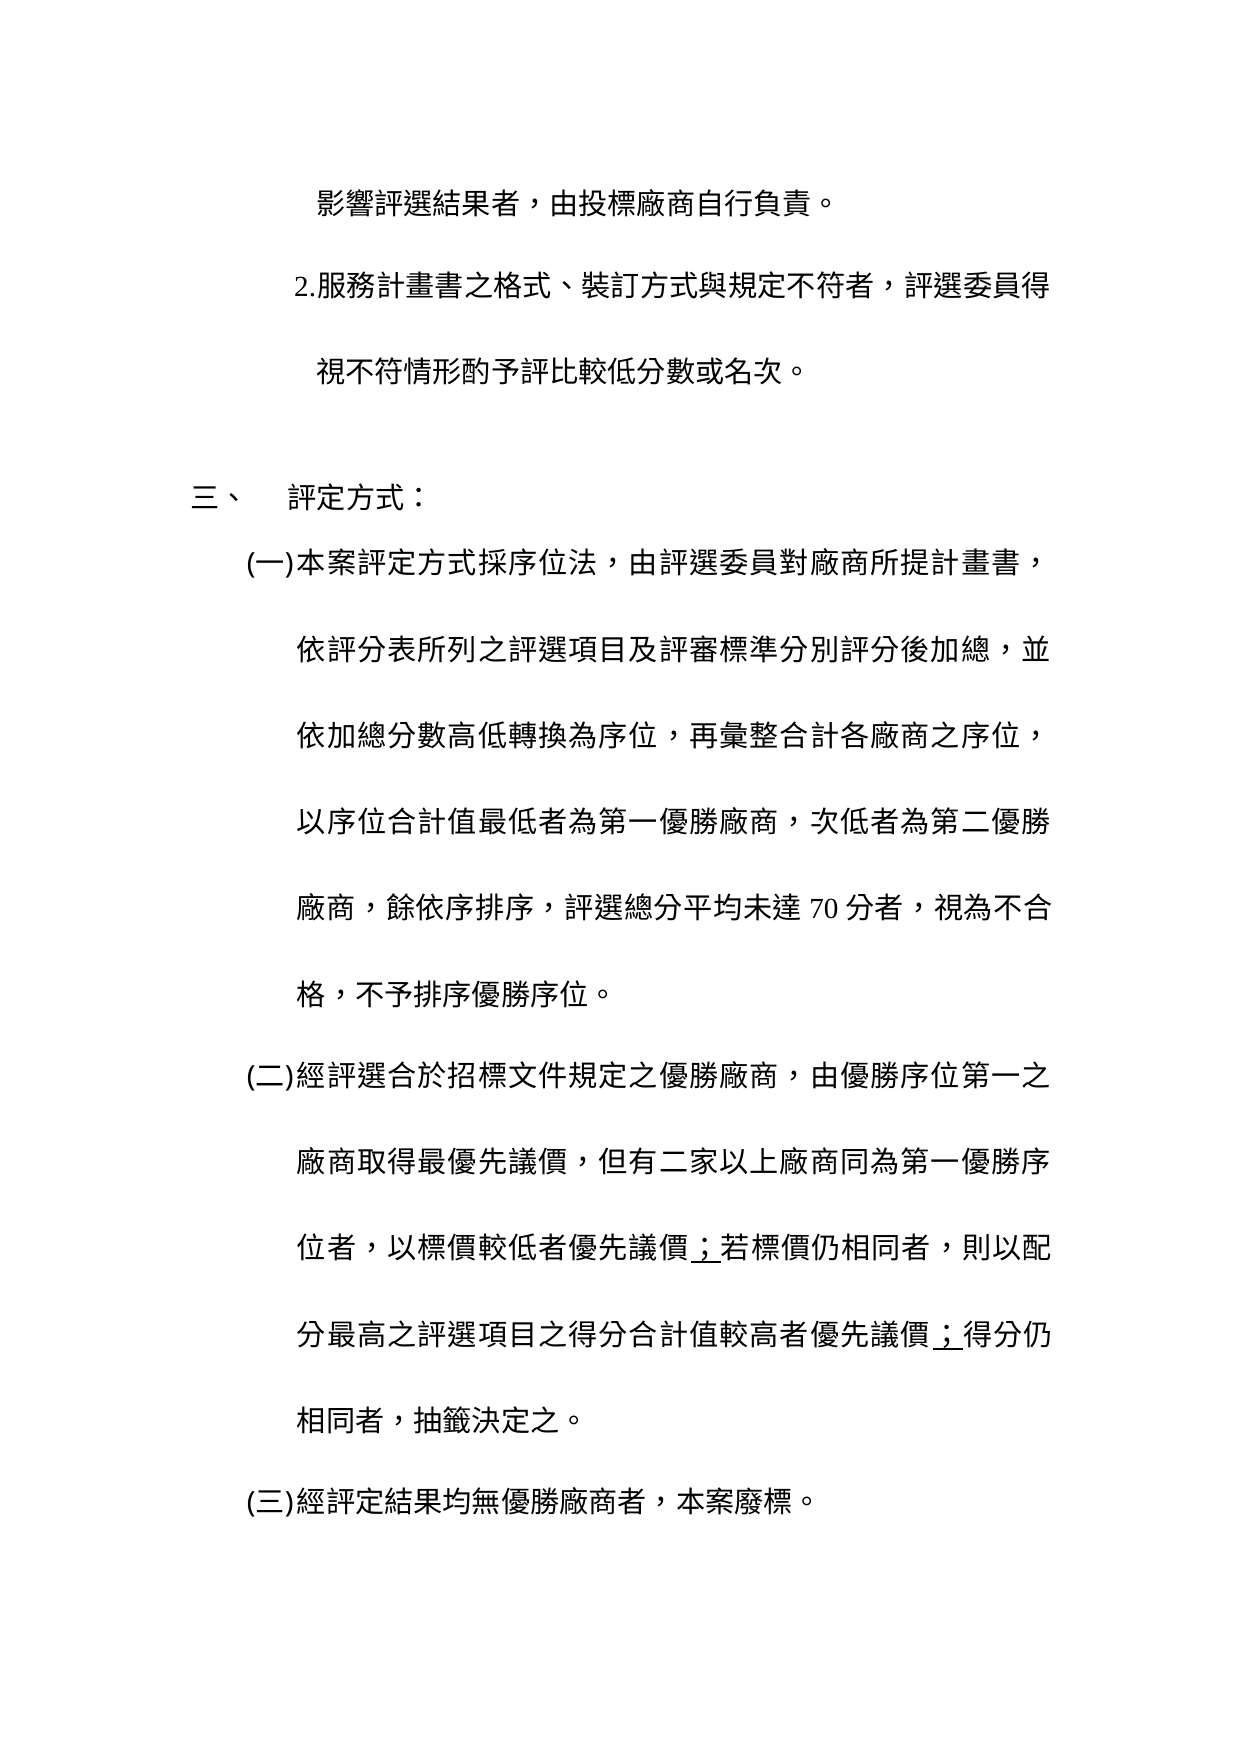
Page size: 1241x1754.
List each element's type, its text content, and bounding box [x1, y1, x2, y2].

list 經評定結果均無優勝廠商者，本案廢標。 [247, 1462, 1053, 1537]
list 評定方式： [190, 442, 1053, 517]
list 本案評定方式採序位法，由評選委員對廠商所提計畫書，依評分表所列之評選項目及評審標準分別評分後加總，並依加總分數高低轉換為序位，再彙整合計各廠商之序位，以序位合計值最低者為第一優勝廠商，次低者為第二優勝廠商，餘依序排序，評選總分平均未達70分者，視為不合格，不予排序優勝序位。 [247, 524, 1053, 1030]
list 經評選合於招標文件規定之優勝廠商，由優勝序位第一之廠商取得最優先議價，但有二家以上廠商同為第一優勝序位者，以標價較低者優先議價；若標價仍相同者，則以配分最高之評選項目之得分合計值較高者優先議價；得分仍相同者，抽籤決定之。 [247, 1036, 1053, 1456]
list 服務計畫書之格式、裝訂方式與規定不符者，評選委員得視不符情形酌予評比較低分數或名次。 [294, 246, 1053, 407]
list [294, 164, 1053, 239]
